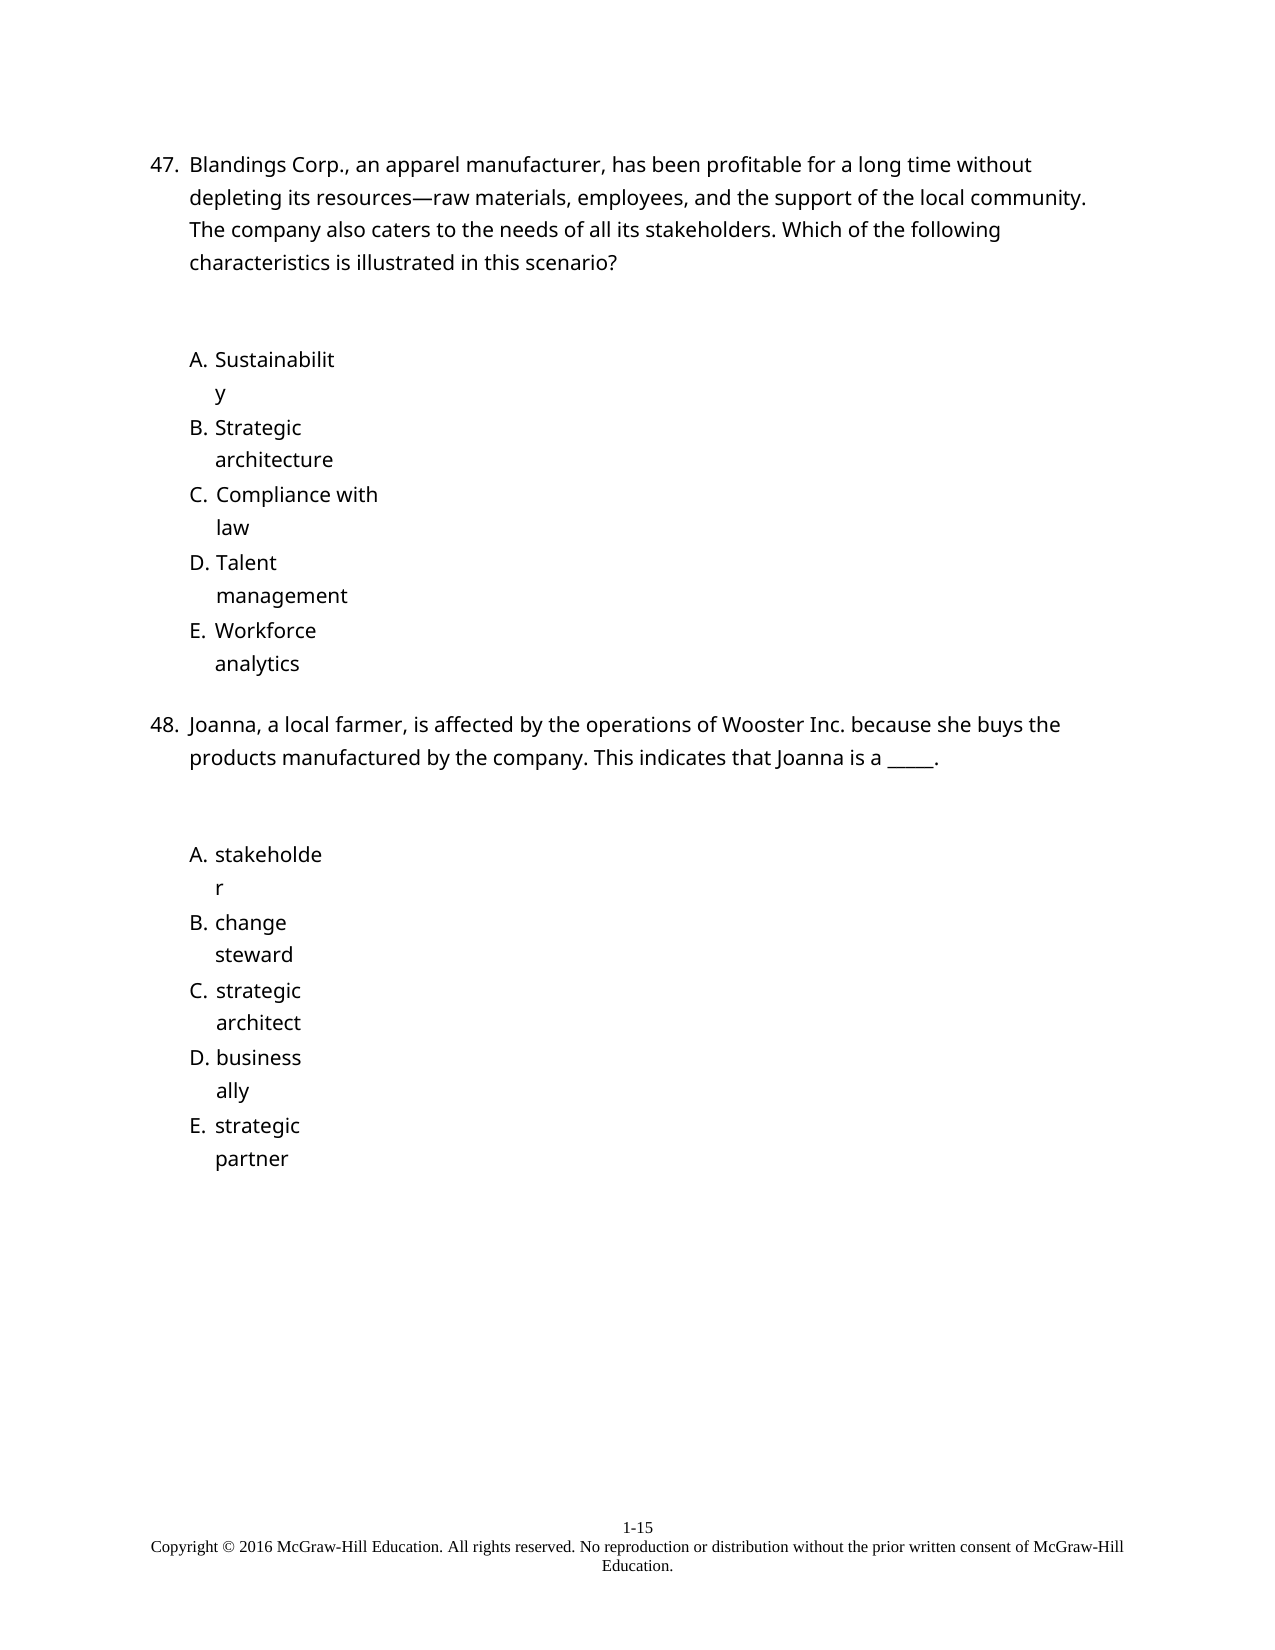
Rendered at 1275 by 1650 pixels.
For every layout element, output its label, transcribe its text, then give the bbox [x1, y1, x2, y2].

table_header 47. [150, 150, 189, 681]
table_header 48. [150, 710, 189, 1176]
table_header Blandings Corp., an apparel manufacturer, has been profitable for a long time without depleting its resources—raw materials, employees, and the support of the local community. The company also caters to the needs of all its stakeholders. Which of the following characteristics is illustrated in this scenario? [189, 150, 1125, 681]
table_header Joanna, a local farmer, is affected by the operations of Wooster Inc. because she buys the products manufactured by the company. This indicates that Joanna is a _____. [189, 710, 1125, 1176]
